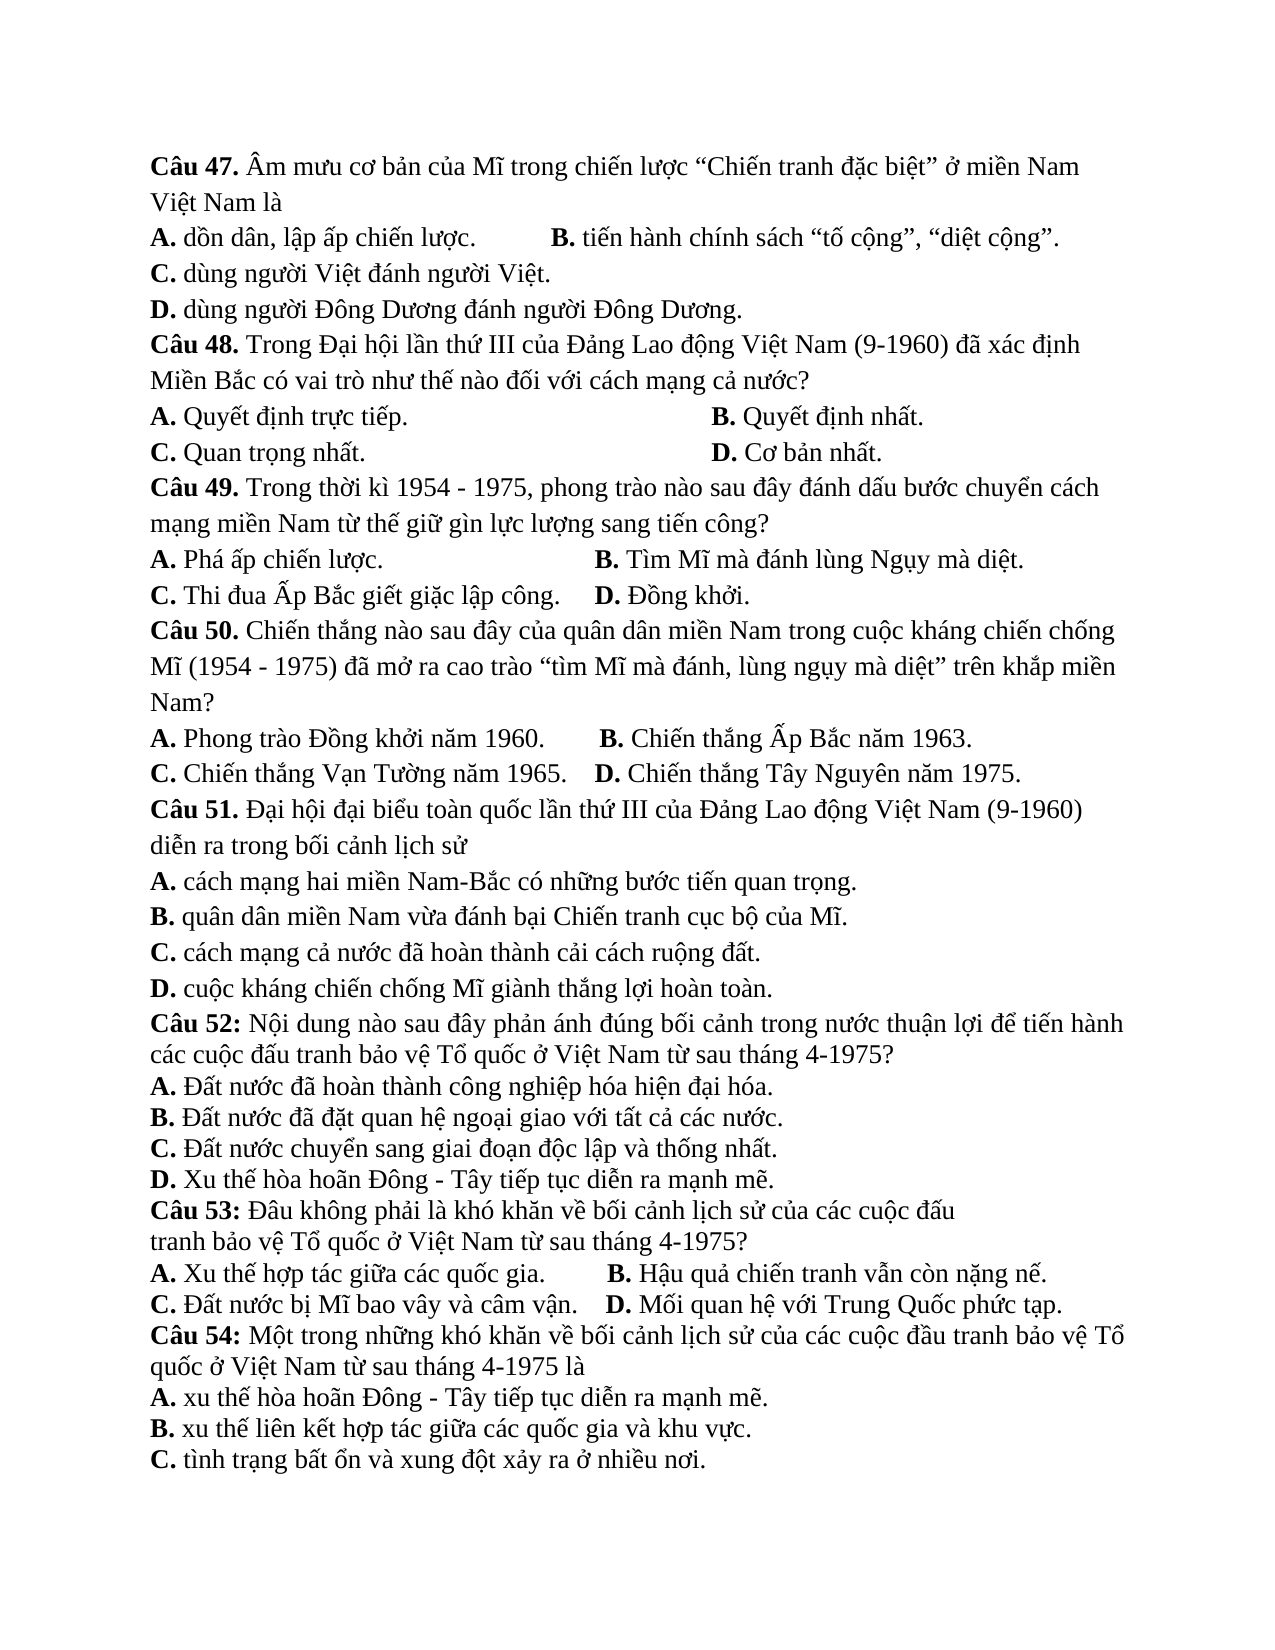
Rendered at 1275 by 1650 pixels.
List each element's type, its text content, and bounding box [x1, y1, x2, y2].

text C. Chiến thắng Vạn Tường năm 1965. D. Chiến thắng Tây Nguyên năm 1975. [150, 757, 1125, 788]
text tranh bảo vệ Tổ quốc ở Việt Nam từ sau tháng 4-1975? [150, 1226, 1125, 1257]
text Câu 47. Âm mưu cơ bản của Mĩ trong chiến lược “Chiến tranh đặc biệt” ở miền Nam Việt Nam là [150, 150, 1125, 217]
text Câu 49. Trong thời kì 1954 - 1975, phong trào nào sau đây đánh dấu bước chuyển cách mạng miền Nam từ thế giữ gìn lực lượng sang tiến công? [150, 472, 1125, 538]
text C. cách mạng cả nước đã hoàn thành cải cách ruộng đất. [150, 936, 1125, 967]
text A. xu thế hòa hoãn Đông - Tây tiếp tục diễn ra mạnh mẽ. [150, 1381, 1125, 1412]
text A. dồn dân, lập ấp chiến lược. B. tiến hành chính sách “tố cộng”, “diệt cộng”. [150, 221, 1125, 253]
text C. Quan trọng nhất. D. Cơ bản nhất. [150, 436, 1125, 467]
text D. Xu thế hòa hoãn Đông - Tây tiếp tục diễn ra mạnh mẽ. [150, 1163, 1125, 1194]
text A. Đất nước đã hoàn thành công nghiệp hóa hiện đại hóa. [150, 1070, 1125, 1101]
text C. Thi đua Ấp Bắc giết giặc lập công. D. Đồng khởi. [150, 579, 1125, 610]
text A. Phá ấp chiến lược. B. Tìm Mĩ mà đánh lùng Ngụy mà diệt. [150, 543, 1125, 574]
text C. tình trạng bất ổn và xung đột xảy ra ở nhiều nơi. [150, 1443, 1125, 1475]
text A. Phong trào Đồng khởi năm 1960. B. Chiến thắng Ấp Bắc năm 1963. [150, 722, 1125, 753]
text C. Đất nước bị Mĩ bao vây và câm vận. D. Mối quan hệ với Trung Quốc phức tạp. [150, 1288, 1125, 1319]
text C. dùng người Việt đánh người Việt. [150, 257, 1125, 288]
text Câu 54: Một trong những khó khăn về bối cảnh lịch sử của các cuộc đầu tranh bảo vệ Tổ quốc ở Việt Nam từ sau tháng 4-1975 là [150, 1319, 1125, 1381]
text D. dùng người Đông Dương đánh người Đông Dương. [150, 293, 1125, 324]
text A. Quyết định trực tiếp. B. Quyết định nhất. [150, 400, 1125, 431]
text B. xu thế liên kết hợp tác giữa các quốc gia và khu vực. [150, 1412, 1125, 1443]
text Câu 48. Trong Đại hội lần thứ III của Đảng Lao động Việt Nam (9-1960) đã xác định Miền Bắc có vai trò như thế nào đối với cách mạng cả nước? [150, 329, 1125, 396]
text B. quân dân miền Nam vừa đánh bại Chiến tranh cục bộ của Mĩ. [150, 900, 1125, 931]
text A. Xu thế hợp tác giữa các quốc gia. B. Hậu quả chiến tranh vẫn còn nặng nế. [150, 1257, 1125, 1288]
text D. cuộc kháng chiến chống Mĩ giành thắng lợi hoàn toàn. [150, 972, 1125, 1003]
text A. cách mạng hai miền Nam-Bắc có những bước tiến quan trọng. [150, 864, 1125, 896]
text B. Đất nước đã đặt quan hệ ngoại giao với tất cả các nước. [150, 1101, 1125, 1132]
text Câu 51. Đại hội đại biểu toàn quốc lần thứ III của Đảng Lao động Việt Nam (9-1960) diễn ra trong bối cảnh lịch sử [150, 793, 1125, 860]
text C. Đất nước chuyển sang giai đoạn độc lập và thống nhất. [150, 1132, 1125, 1163]
text Câu 50. Chiến thắng nào sau đây của quân dân miền Nam trong cuộc kháng chiến chống Mĩ (1954 - 1975) đã mở ra cao trào “tìm Mĩ mà đánh, lùng ngụy mà diệt” trên khắp miền Nam? [150, 614, 1125, 717]
text Câu 52: Nội dung nào sau đây phản ánh đúng bối cảnh trong nước thuận lợi để tiến hành các cuộc đấu tranh bảo vệ Tổ quốc ở Việt Nam từ sau tháng 4-1975? [150, 1007, 1125, 1070]
text Câu 53: Đâu không phải là khó khăn về bối cảnh lịch sử của các cuộc đấu [150, 1194, 1125, 1226]
